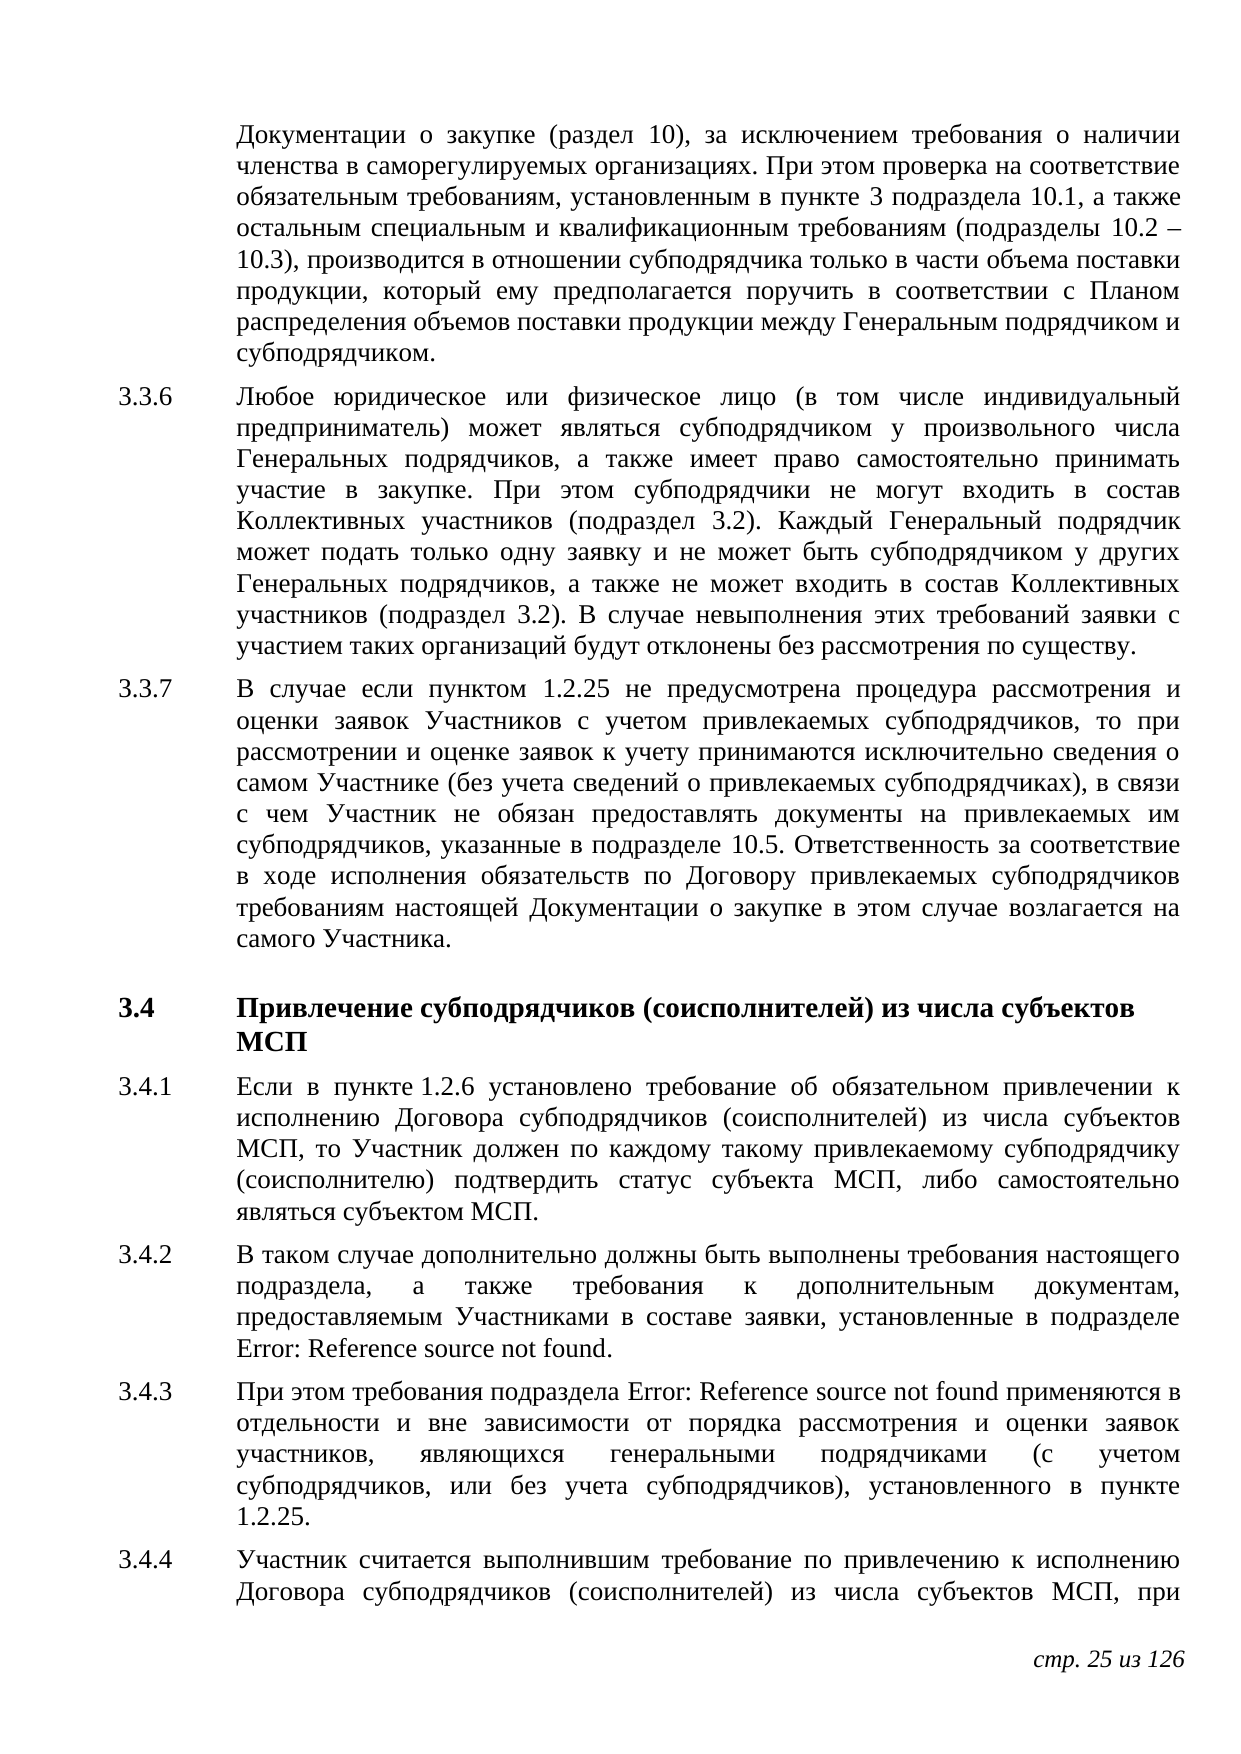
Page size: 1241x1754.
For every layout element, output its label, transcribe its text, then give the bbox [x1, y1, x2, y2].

text При этом требования подраздела 10.6 применяются в отдельности и вне зависимости от порядка рассмотрения и оценки заявок участников, являющихся генеральными подрядчиками (с учетом субподрядчиков, или без учета субподрядчиков), установленного в пункте 1.2.25. [118, 1375, 1181, 1531]
subtitle Привлечение субподрядчиков (соисполнителей) из числа субъектов МСП [118, 990, 1181, 1057]
text Если в пункте 1.2.6 установлено требование об обязательном привлечении к исполнению Договора субподрядчиков (соисполнителей) из числа субъектов МСП, то Участник должен по каждому такому привлекаемому субподрядчику (соисполнителю) подтвердить статус субъекта МСП, либо самостоятельно являться субъектом МСП. [118, 1070, 1181, 1226]
text В таком случае дополнительно должны быть выполнены требования настоящего подраздела, а также требования к дополнительным документам, предоставляемым Участниками в составе заявки, установленные в подразделе 10.6. [118, 1238, 1181, 1363]
text Любое юридическое или физическое лицо (в том числе индивидуальный предприниматель) может являться субподрядчиком у произвольного числа Генеральных подрядчиков, а также имеет право самостоятельно принимать участие в закупке. При этом субподрядчики не могут входить в состав Коллективных участников (подраздел 3.2). Каждый Генеральный подрядчик может подать только одну заявку и не может быть субподрядчиком у других Генеральных подрядчиков, а также не может входить в состав Коллективных участников (подраздел 3.2). В случае невыполнения этих требований заявки с участием таких организаций будут отклонены без рассмотрения по существу. [118, 380, 1181, 660]
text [118, 1543, 1181, 1606]
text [118, 118, 1181, 367]
text В случае если пунктом 1.2.25 не предусмотрена процедура рассмотрения и оценки заявок Участников с учетом привлекаемых субподрядчиков, то при рассмотрении и оценке заявок к учету принимаются исключительно сведения о самом Участнике (без учета сведений о привлекаемых субподрядчиках), в связи с чем Участник не обязан предоставлять документы на привлекаемых им субподрядчиков, указанные в подразделе 10.5. Ответственность за соответствие в ходе исполнения обязательств по Договору привлекаемых субподрядчиков требованиям настоящей Документации о закупке в этом случае возлагается на самого Участника. [118, 673, 1181, 953]
